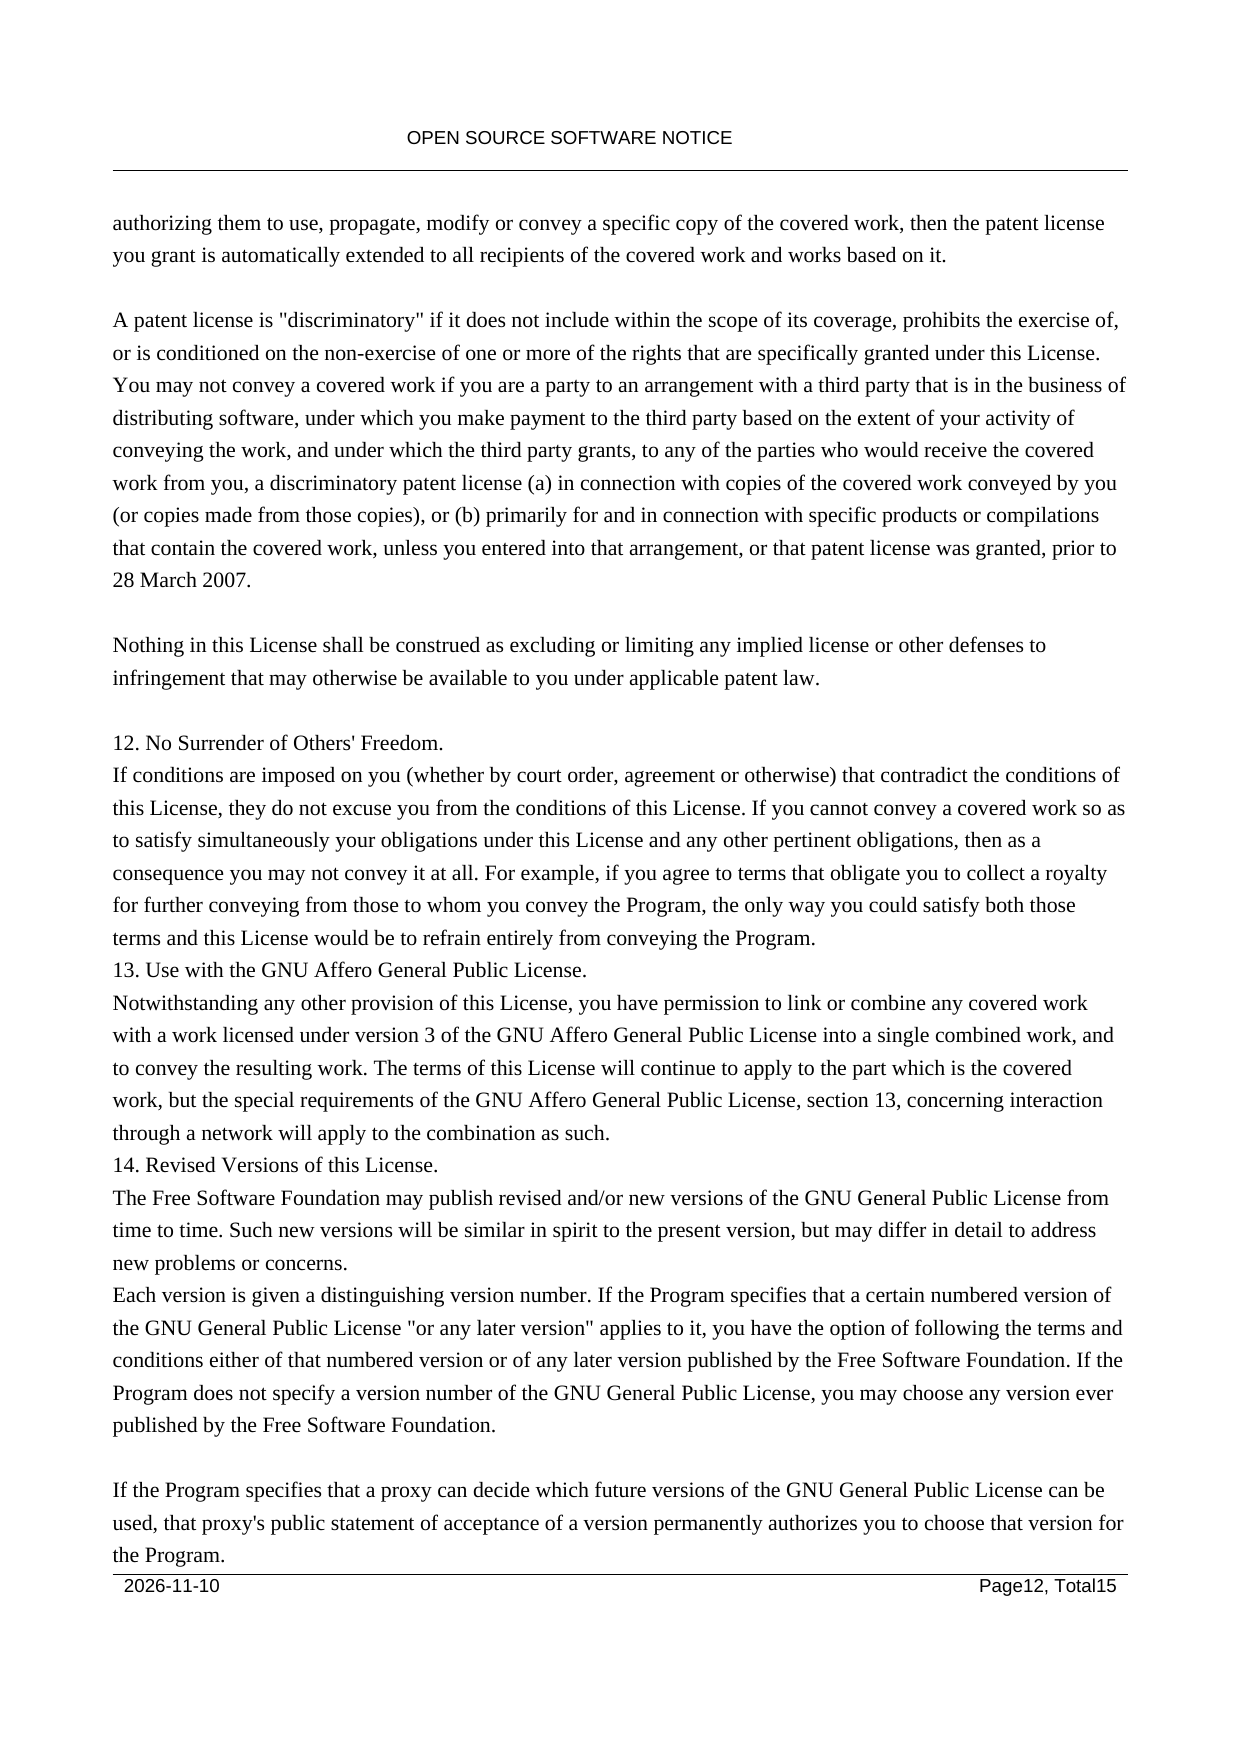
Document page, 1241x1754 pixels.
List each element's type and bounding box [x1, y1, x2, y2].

text [112, 206, 1128, 1571]
